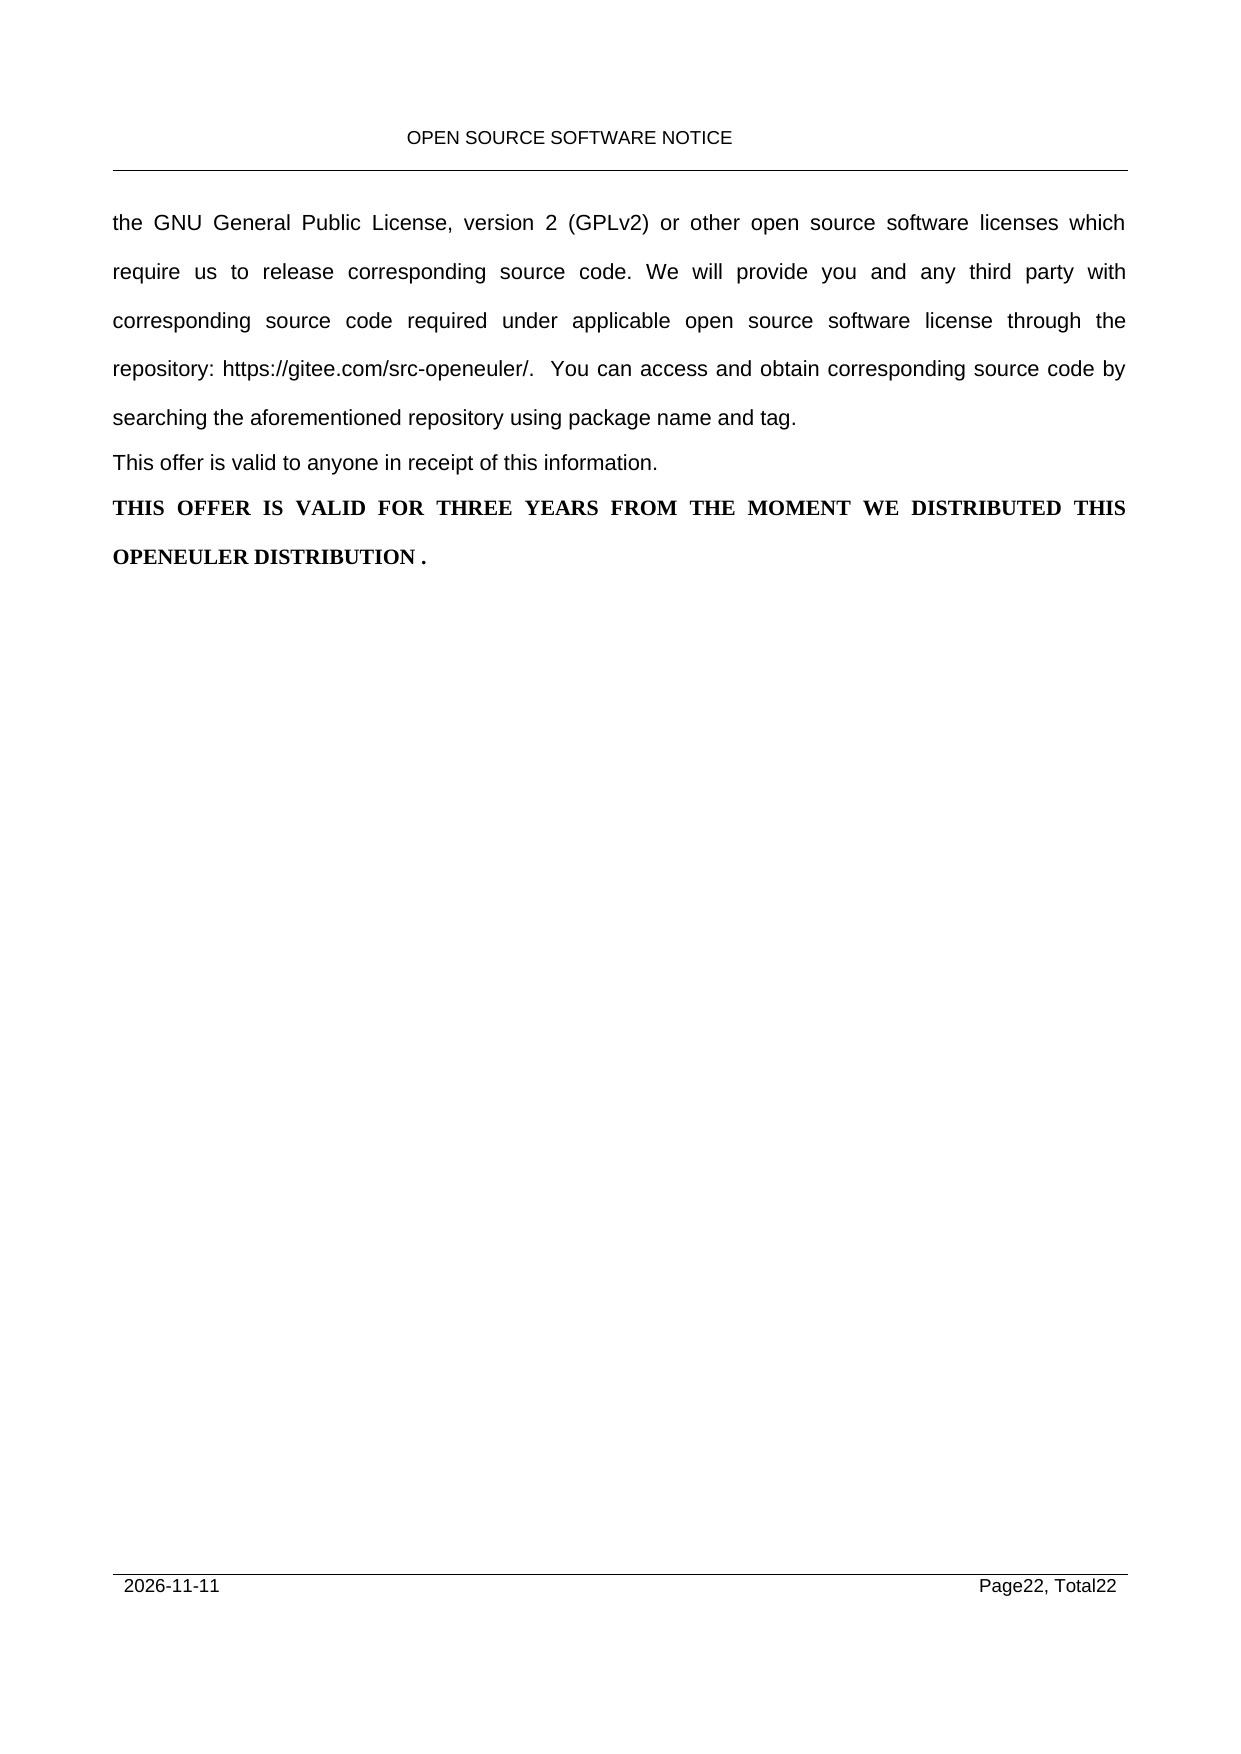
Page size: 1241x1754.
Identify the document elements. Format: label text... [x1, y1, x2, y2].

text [112, 206, 1128, 434]
text THIS OFFER IS VALID FOR THREE YEARS FROM THE MOMENT WE DISTRIBUTED THIS OPENEULER DISTRIBUTION . [112, 492, 1128, 573]
text This offer is valid to anyone in receipt of this information. [112, 446, 1128, 479]
